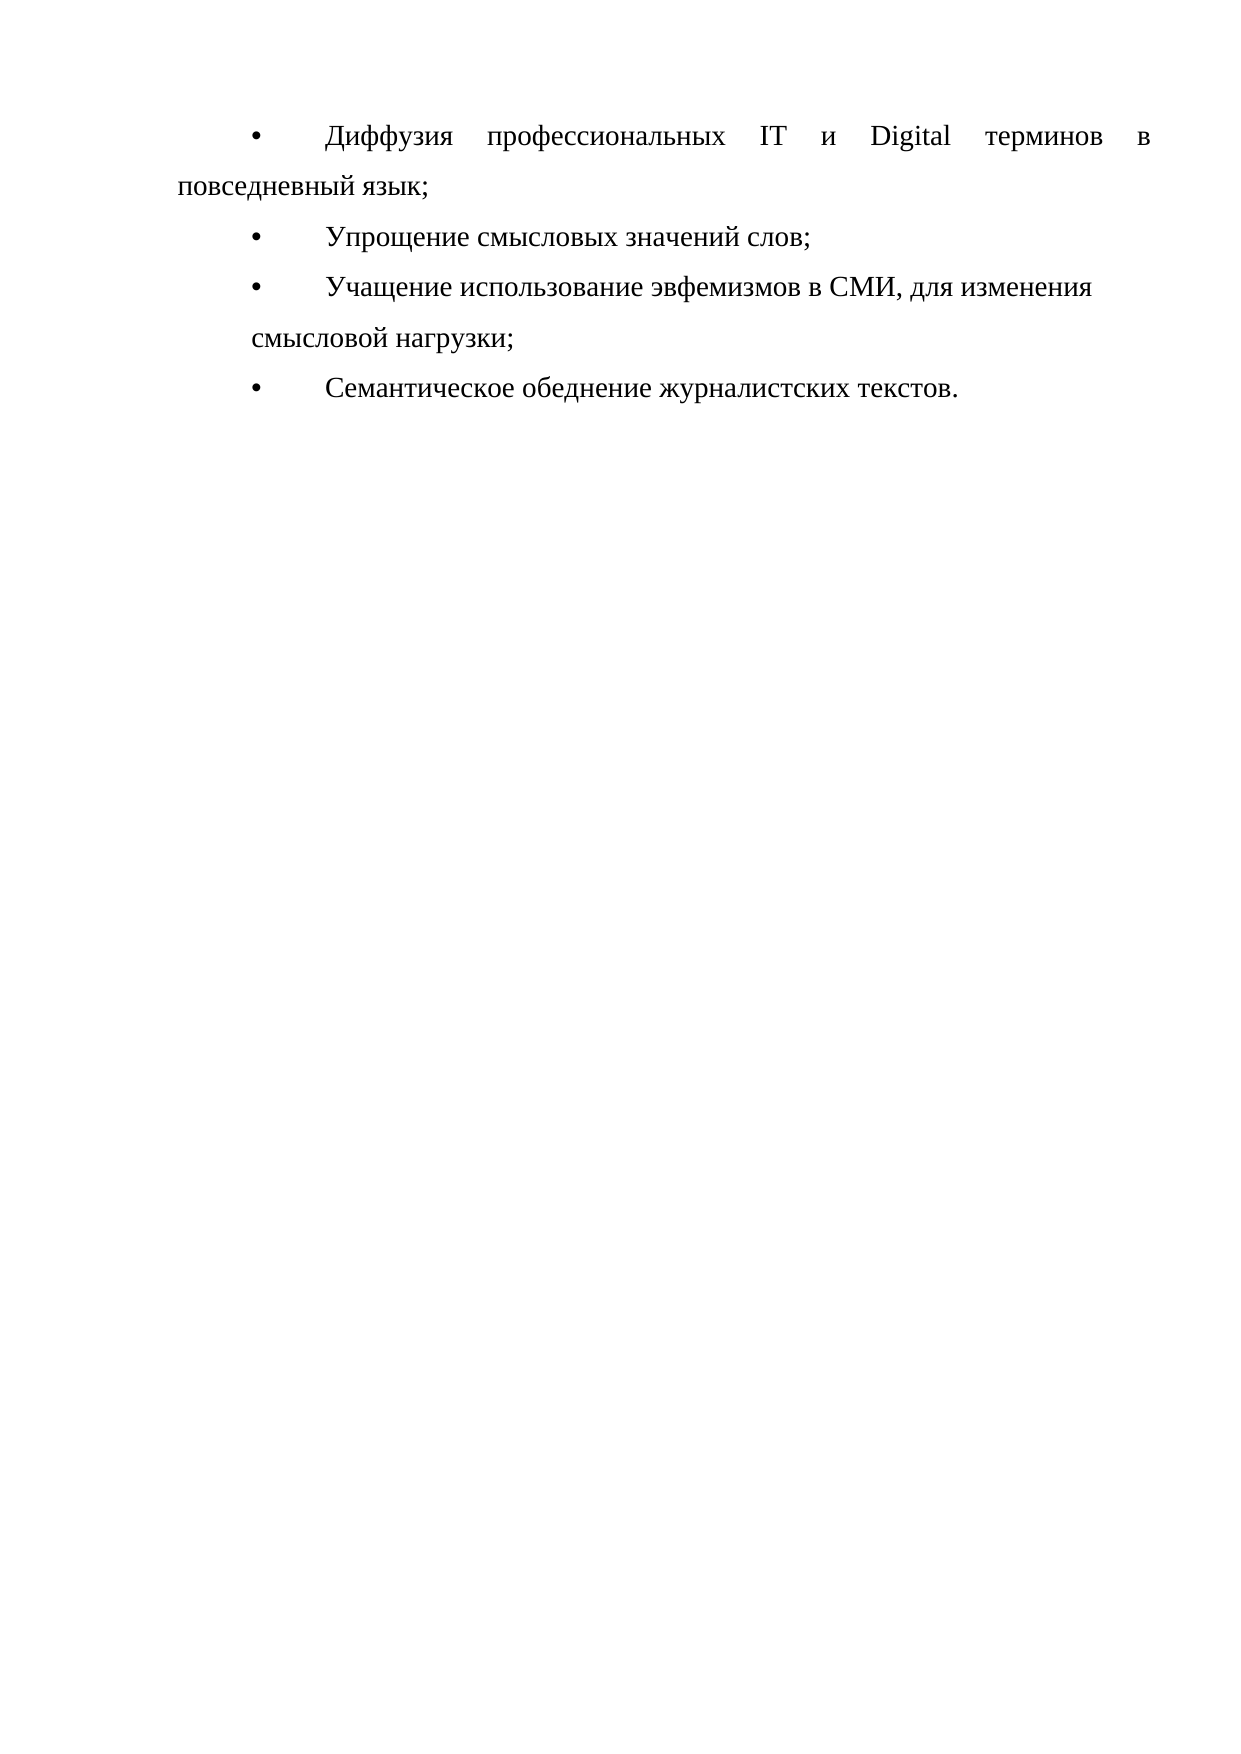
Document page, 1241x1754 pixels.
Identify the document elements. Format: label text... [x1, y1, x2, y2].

text смысловой нагрузки; [177, 320, 1152, 353]
list Семантическое обеднение журналистских текстов. [177, 370, 1152, 404]
list Диффузия профессиональных IT и Digital терминов в повседневный язык; [177, 118, 1152, 202]
list Упрощение смысловых значений слов; [177, 219, 1152, 252]
list Учащение использование эвфемизмов в СМИ, для изменения [177, 269, 1152, 303]
